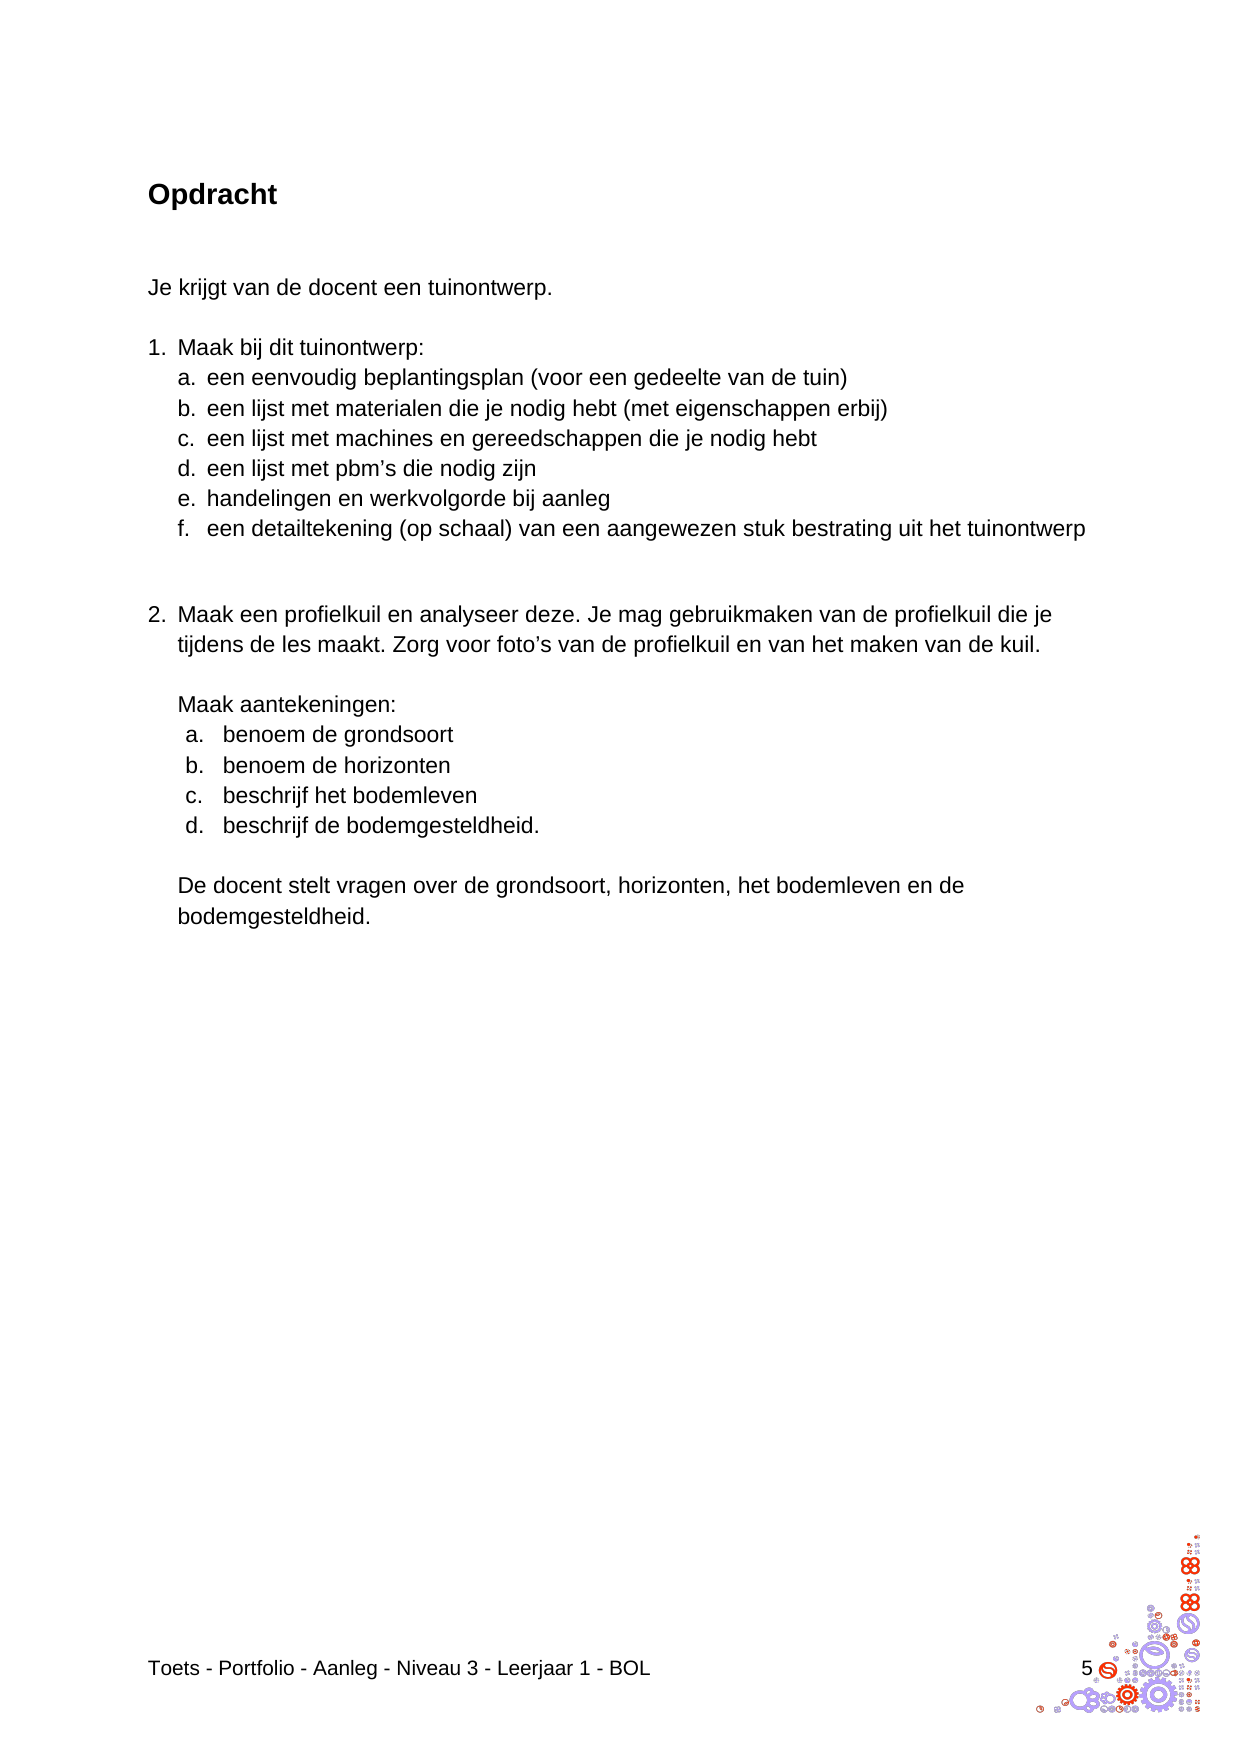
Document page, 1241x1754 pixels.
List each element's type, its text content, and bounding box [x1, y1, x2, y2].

list beschrijf de bodemgesteldheid. [185, 812, 1093, 838]
list een lijst met machines en gereedschappen die je nodig hebt [177, 425, 1093, 451]
list handelingen en werkvolgorde bij aanleg [177, 485, 1093, 512]
list benoem de grondsoort [185, 721, 1093, 748]
picture [1035, 1515, 1211, 1721]
list benoem de horizonten [185, 752, 1093, 778]
list Maak een profielkuil en analyseer deze. Je mag gebruikmaken van de profielkuil die je tijdens de les maakt. Zorg voor foto’s van de profielkuil en van het maken van de kuil. Maak aantekeningen: [148, 601, 1093, 718]
text De docent stelt vragen over de grondsoort, horizonten, het bodemleven en de bodemgesteldheid. [177, 872, 1093, 929]
text Opdracht [148, 177, 1093, 211]
list een lijst met materialen die je nodig hebt (met eigenschappen erbij) [177, 394, 1093, 421]
list Maak bij dit tuinontwerp: [148, 334, 1093, 361]
list een detailtekening (op schaal) van een aangewezen stuk bestrating uit het tuinontwerp [177, 515, 1093, 542]
list een lijst met pbm’s die nodig zijn [177, 455, 1093, 481]
text Je krijgt van de docent een tuinontwerp. [148, 274, 1093, 300]
list een eenvoudig beplantingsplan (voor een gedeelte van de tuin) [177, 364, 1093, 391]
list beschrijf het bodemleven [185, 782, 1093, 808]
